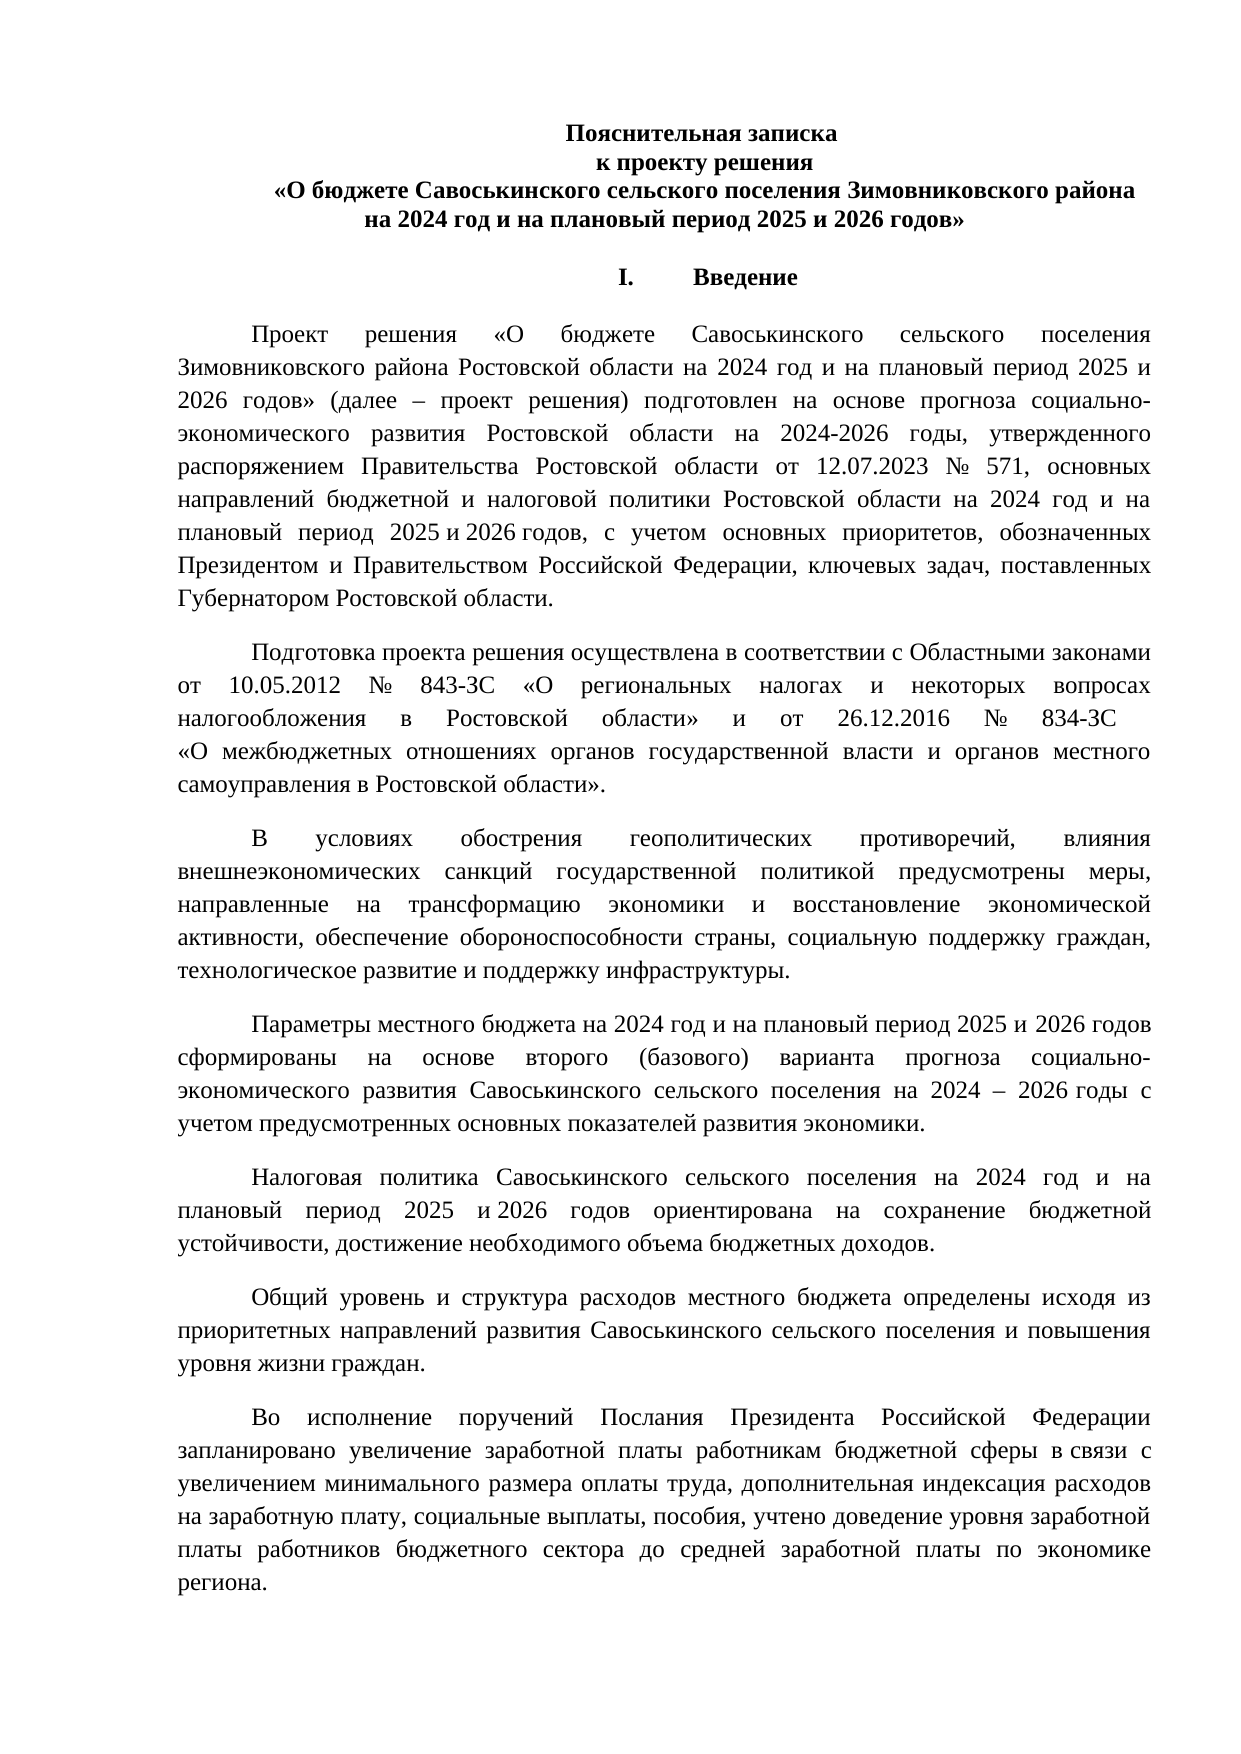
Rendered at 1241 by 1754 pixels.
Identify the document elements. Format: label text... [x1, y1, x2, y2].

text Проект решения «О бюджете Савоськинского сельского поселения Зимовниковского района Ростовской области на 2024 год и на плановый период 2025 и 2026 годов» (далее – проект решения) подготовлен на основе прогноза социально-экономического развития Ростовской области на 2024-2026 годы, утвержденного распоряжением Правительства Ростовской области от 12.07.2023 № 571, основных направлений бюджетной и налоговой политики Ростовской области на 2024 год и на плановый период 2025 и 2026 годов, с учетом основных приоритетов, обозначенных Президентом и Правительством Российской Федерации, ключевых задач, поставленных Губернатором Ростовской области. [177, 319, 1152, 612]
text Параметры местного бюджета на 2024 год и на плановый период 2025 и 2026 годов сформированы на основе второго (базового) варианта прогноза социально-экономического развития Савоськинского сельского поселения на 2024 – 2026 годы с учетом предусмотренных основных показателей развития экономики. [177, 1009, 1152, 1137]
text В условиях обострения геополитических противоречий, влияния внешнеэкономических санкций государственной политикой предусмотрены меры, направленные на трансформацию экономики и восстановление экономической активности, обеспечение обороноспособности страны, социальную поддержку граждан, технологическое развитие и поддержку инфраструктуры. [177, 823, 1152, 984]
list Введение [618, 262, 1152, 291]
text к проекту решения [177, 147, 1152, 176]
text Налоговая политика Савоськинского сельского поселения на 2024 год и на плановый период 2025 и 2026 годов ориентирована на сохранение бюджетной устойчивости, достижение необходимого объема бюджетных доходов. [177, 1162, 1152, 1257]
text «О бюджете Савоськинского сельского поселения Зимовниковского района на 2024 год и на плановый период 2025 и 2026 годов» [177, 176, 1152, 233]
text Общий уровень и структура расходов местного бюджета определены исходя из приоритетных направлений развития Савоськинского сельского поселения и повышения уровня жизни граждан. [177, 1282, 1152, 1377]
text Подготовка проекта решения осуществлена в соответствии с Областными законами от 10.05.2012 № 843-ЗС «О региональных налогах и некоторых вопросах налогообложения в Ростовской области» и от 26.12.2016 № 834-ЗС «О межбюджетных отношениях органов государственной власти и органов местного самоуправления в Ростовской области». [177, 637, 1152, 798]
text Во исполнение поручений Послания Президента Российской Федерации запланировано увеличение заработной платы работникам бюджетной сферы в связи с увеличением минимального размера оплаты труда, дополнительная индексация расходов на заработную плату, социальные выплаты, пособия, учтено доведение уровня заработной платы работников бюджетного сектора до средней заработной платы по экономике региона. [177, 1402, 1152, 1596]
text Пояснительная записка [177, 118, 1152, 147]
